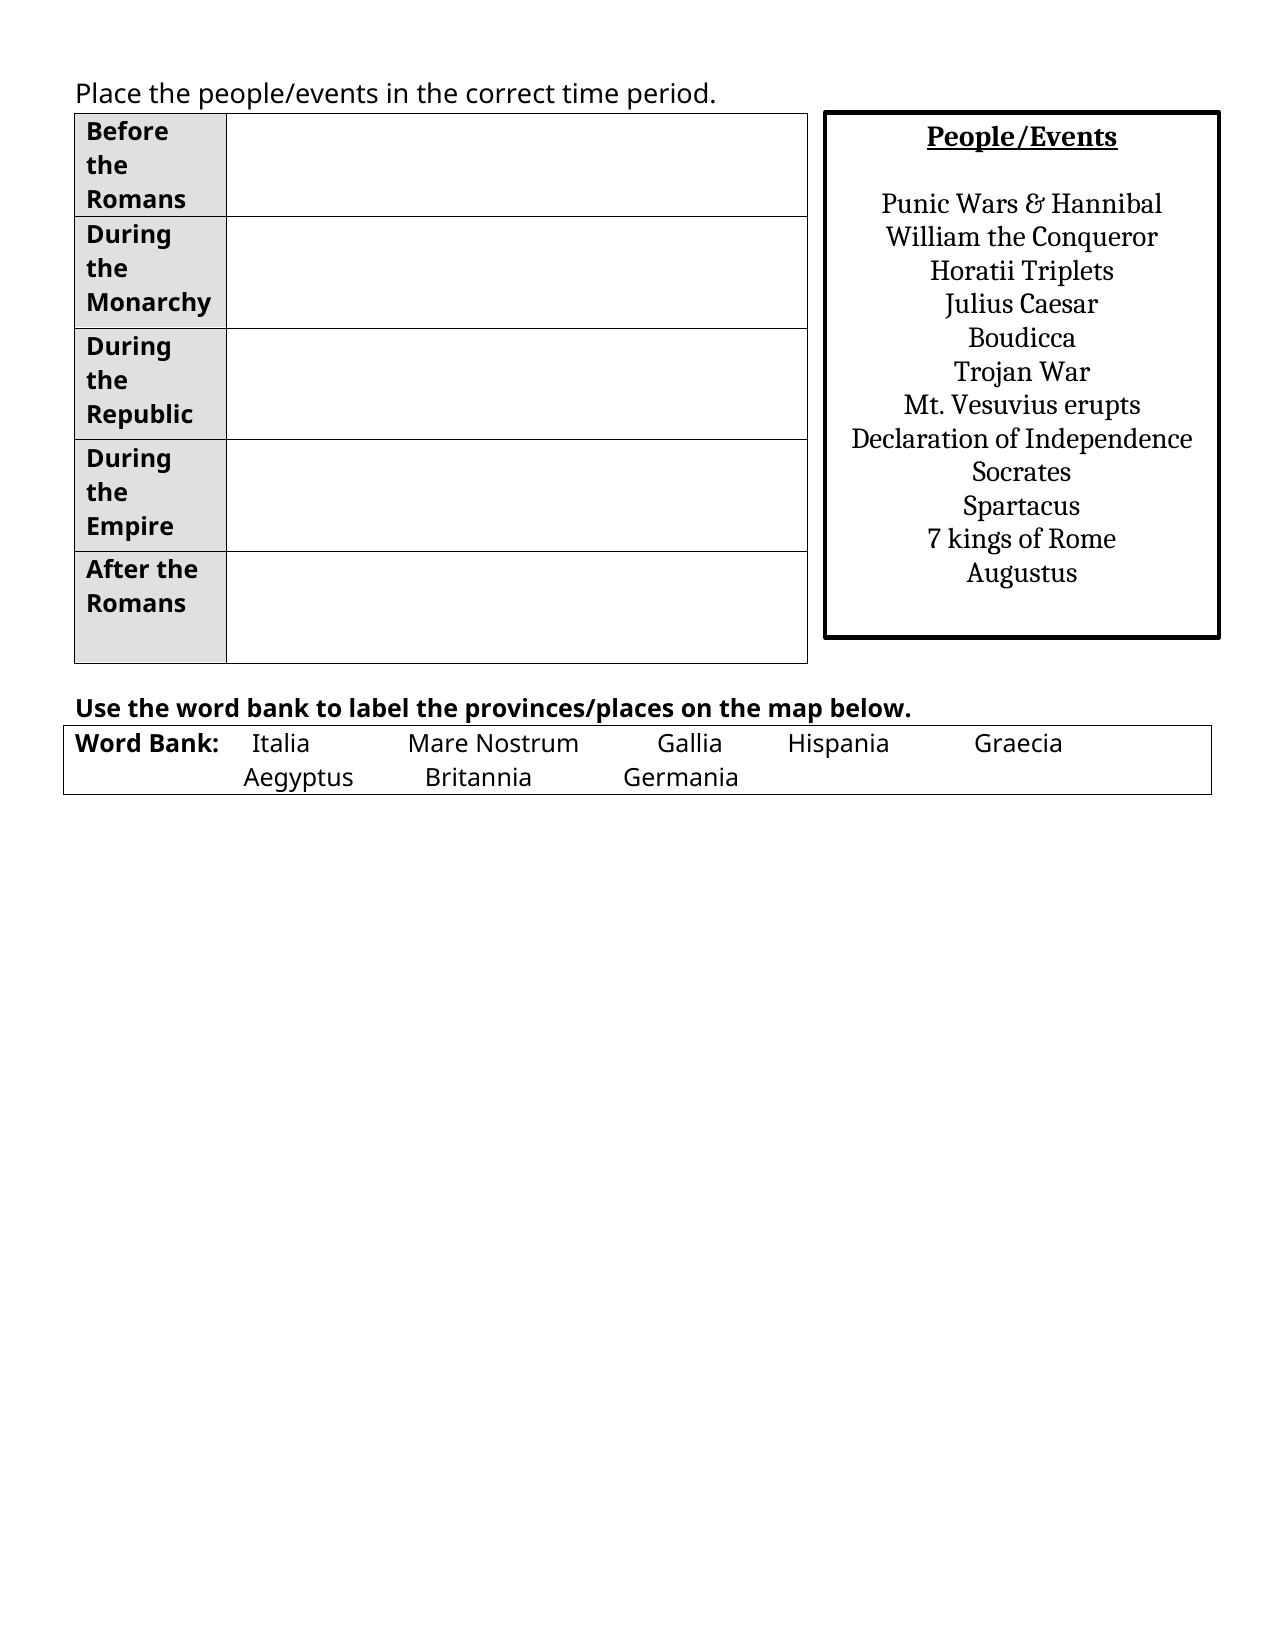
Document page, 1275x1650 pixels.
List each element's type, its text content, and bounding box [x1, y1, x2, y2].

table_header Before the Romans [75, 114, 226, 216]
table_cell [227, 552, 807, 662]
table_cell [227, 329, 807, 439]
table_cell [227, 217, 807, 327]
table_cell After the Romans [75, 552, 226, 662]
table_cell [227, 440, 807, 551]
table_header [227, 114, 807, 216]
table_cell During the Republic [75, 329, 226, 439]
table_header Word Bank: Italia Mare Nostrum Gallia Hispania Graecia Aegyptus Britannia Germania [64, 726, 1211, 794]
table_cell During the Monarchy [75, 217, 226, 327]
text Place the people/events in the correct time period. [75, 75, 1200, 112]
table_cell During the Empire [75, 440, 226, 551]
text Use the word bank to label the provinces/places on the map below. [75, 691, 1200, 725]
